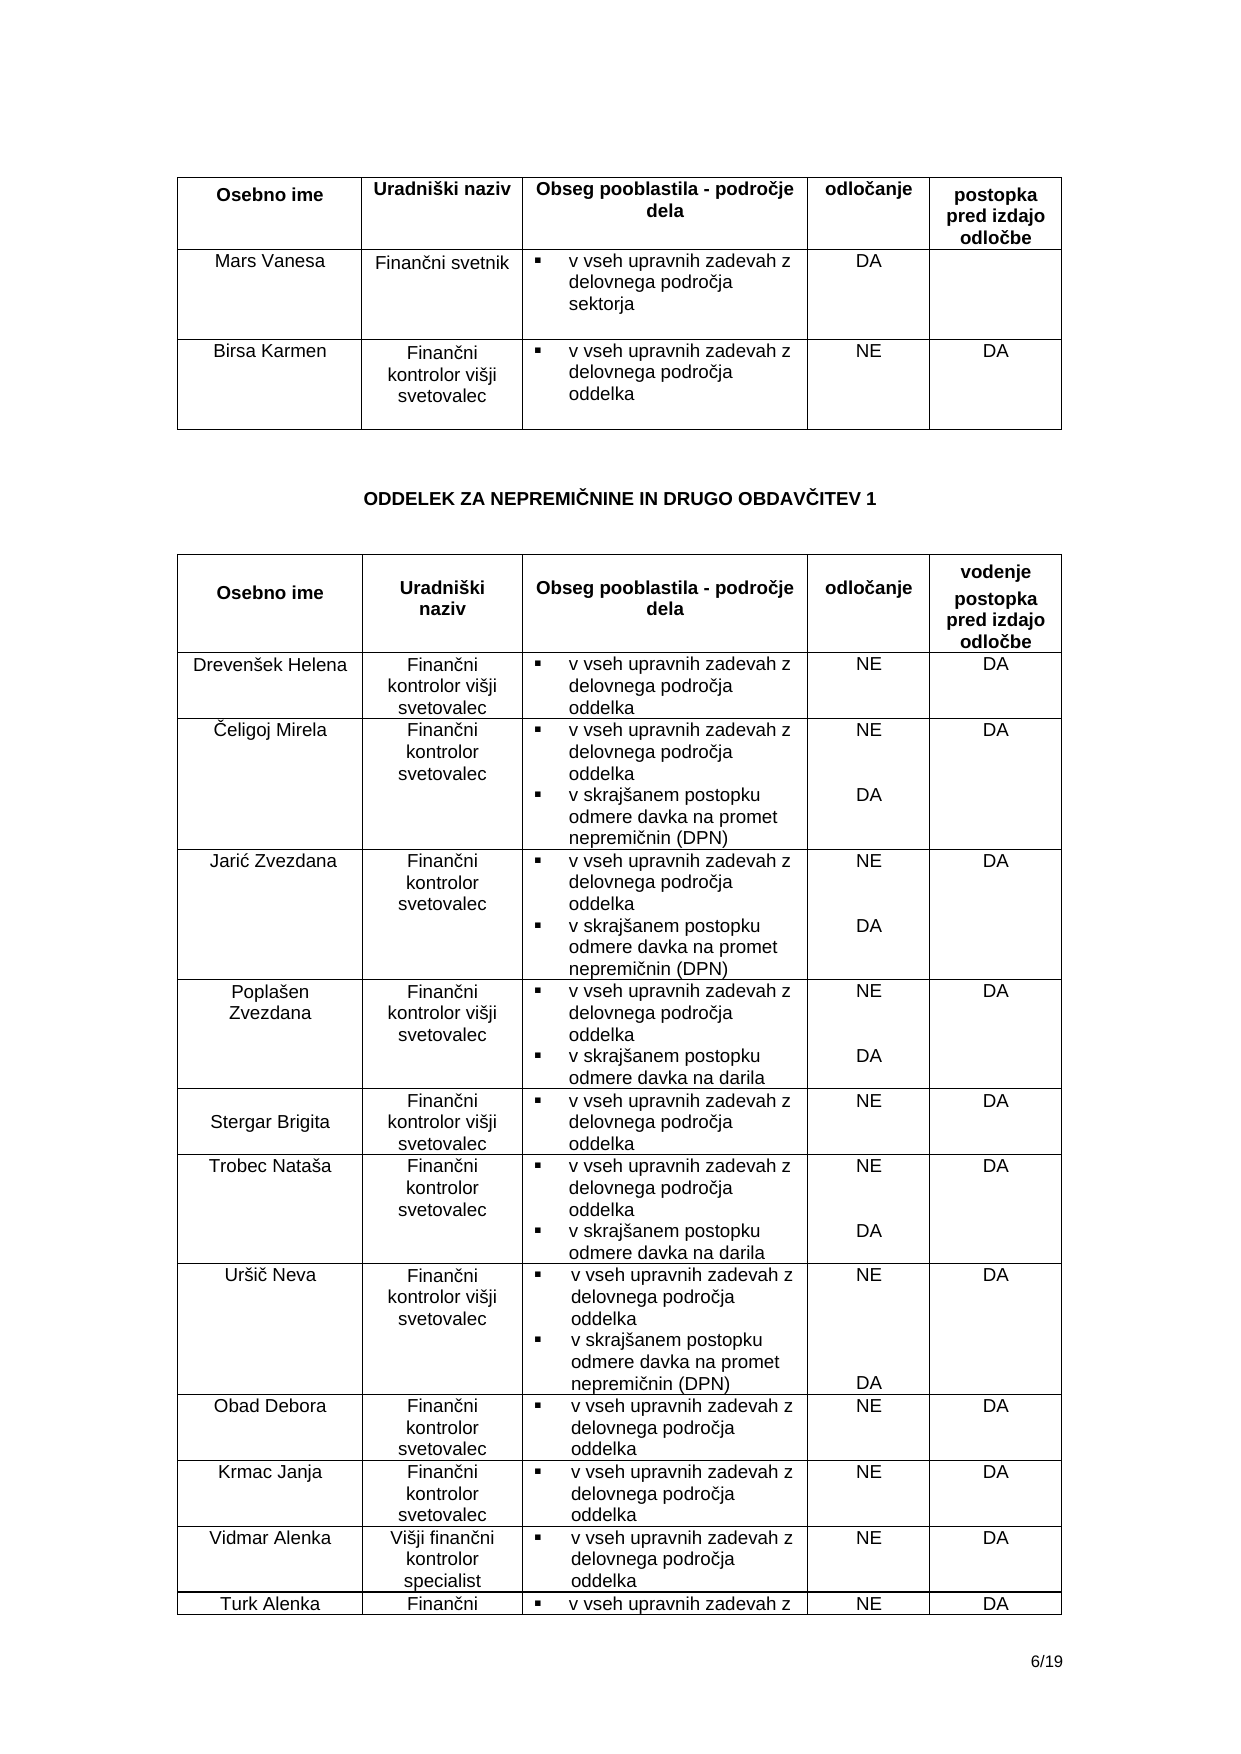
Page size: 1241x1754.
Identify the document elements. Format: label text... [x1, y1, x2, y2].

table_cell Finančni kontrolor svetovalec [363, 719, 522, 849]
table_cell v vseh upravnih zadevah z delovnega področja oddelka v skrajšanem postopku odmere davka na promet nepremičnin (DPN) [523, 1264, 807, 1394]
table_cell Turk Alenka [178, 1593, 362, 1614]
table_cell Obad Debora [178, 1395, 362, 1460]
table_cell v vseh upravnih zadevah z delovnega področja oddelka [523, 340, 807, 428]
table_cell v vseh upravnih zadevah z delovnega področja oddelka v skrajšanem postopku odmere davka na promet nepremičnin (DPN) [523, 850, 807, 979]
table_cell DA [930, 1593, 1061, 1614]
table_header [930, 178, 1061, 248]
table_cell Finančni kontrolor svetovalec [363, 1461, 522, 1526]
table_cell Finančni kontrolor višji svetovalec [363, 653, 522, 718]
table_cell Mars Vanesa [178, 250, 361, 338]
table_cell Finančni kontrolor svetovalec [363, 850, 522, 979]
table_cell DA [930, 1264, 1061, 1394]
table_header vodenje postopka pred izdajo odločbe [930, 555, 1061, 652]
table_cell Finančni kontrolor višji svetovalec [362, 340, 522, 428]
table_cell v vseh upravnih zadevah z delovnega področja oddelka [523, 1461, 807, 1526]
table_cell Birsa Karmen [178, 340, 361, 428]
table_cell Finančni kontrolor višji svetovalec [363, 980, 522, 1088]
text ODDELEK ZA NEPREMIČNINE IN DRUGO OBDAVČITEV 1 [177, 484, 1063, 511]
table_cell Finančni kontrolor svetovalec [363, 1155, 522, 1263]
table_cell NE [808, 653, 929, 718]
table_cell Jarić Zvezdana [178, 850, 362, 979]
table_header Osebno ime [178, 555, 362, 652]
table_header Uradniški naziv [363, 555, 522, 652]
table_cell Finančni svetnik [362, 250, 522, 338]
table_cell DA [930, 980, 1061, 1088]
table_cell Uršič Neva [178, 1264, 362, 1394]
table_cell NE DA [808, 980, 929, 1088]
table_cell Krmac Janja [178, 1461, 362, 1526]
table_cell DA [930, 1089, 1061, 1154]
table_cell NE [808, 1395, 929, 1460]
table_header Osebno ime [178, 178, 361, 248]
table_cell Stergar Brigita [178, 1089, 362, 1154]
table_cell DA [930, 1461, 1061, 1526]
table_cell Finančni kontrolor svetovalec [363, 1395, 522, 1460]
table_cell v vseh upravnih zadevah z delovnega področja oddelka [523, 1395, 807, 1460]
table_cell NE DA [808, 719, 929, 849]
table_cell v vseh upravnih zadevah z delovnega področja oddelka [523, 653, 807, 718]
table_cell NE [808, 1527, 929, 1591]
table_cell v vseh upravnih zadevah z delovnega področja oddelka [523, 1089, 807, 1154]
table_cell v vseh upravnih zadevah z delovnega področja oddelka v skrajšanem postopku odmere davka na darila [523, 980, 807, 1088]
table_cell Finančni kontrolor višji svetovalec [363, 1264, 522, 1394]
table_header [523, 178, 807, 248]
table_cell [930, 250, 1061, 338]
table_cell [363, 1593, 522, 1614]
table_cell DA [930, 719, 1061, 849]
table_cell NE DA [808, 1264, 929, 1394]
table_cell Drevenšek Helena [178, 653, 362, 718]
table_cell NE [808, 1089, 929, 1154]
table_header odločanje [808, 178, 929, 248]
table_cell DA [930, 1155, 1061, 1263]
table_cell Finančni kontrolor višji svetovalec [363, 1089, 522, 1154]
table_cell v vseh upravnih zadevah z delovnega področja oddelka v skrajšanem postopku odmere davka na darila [523, 1155, 807, 1263]
table_cell Čeligoj Mirela [178, 719, 362, 849]
table_cell Trobec Nataša [178, 1155, 362, 1263]
table_cell v vseh upravnih zadevah z delovnega področja sektorja [523, 250, 807, 338]
table_cell Poplašen Zvezdana [178, 980, 362, 1088]
table_cell NE [808, 340, 929, 428]
table_cell NE [808, 1461, 929, 1526]
table_cell DA [930, 850, 1061, 979]
table_cell Vidmar Alenka [178, 1527, 362, 1591]
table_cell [523, 1527, 807, 1591]
table_cell DA [930, 653, 1061, 718]
table_header Uradniški naziv [362, 178, 522, 248]
table_cell DA [808, 250, 929, 338]
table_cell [523, 1593, 807, 1614]
table_cell NE DA [808, 850, 929, 979]
table_cell NE DA [808, 1155, 929, 1263]
table_cell DA [930, 1395, 1061, 1460]
table_cell DA [930, 1527, 1061, 1591]
table_cell Višji finančni kontrolor specialist [363, 1527, 522, 1591]
table_cell v vseh upravnih zadevah z delovnega področja oddelka v skrajšanem postopku odmere davka na promet nepremičnin (DPN) [523, 719, 807, 849]
table_cell NE [808, 1593, 929, 1614]
table_header odločanje [808, 555, 929, 652]
table_header Obseg pooblastila - področje dela [523, 555, 807, 652]
table_cell DA [930, 340, 1061, 428]
